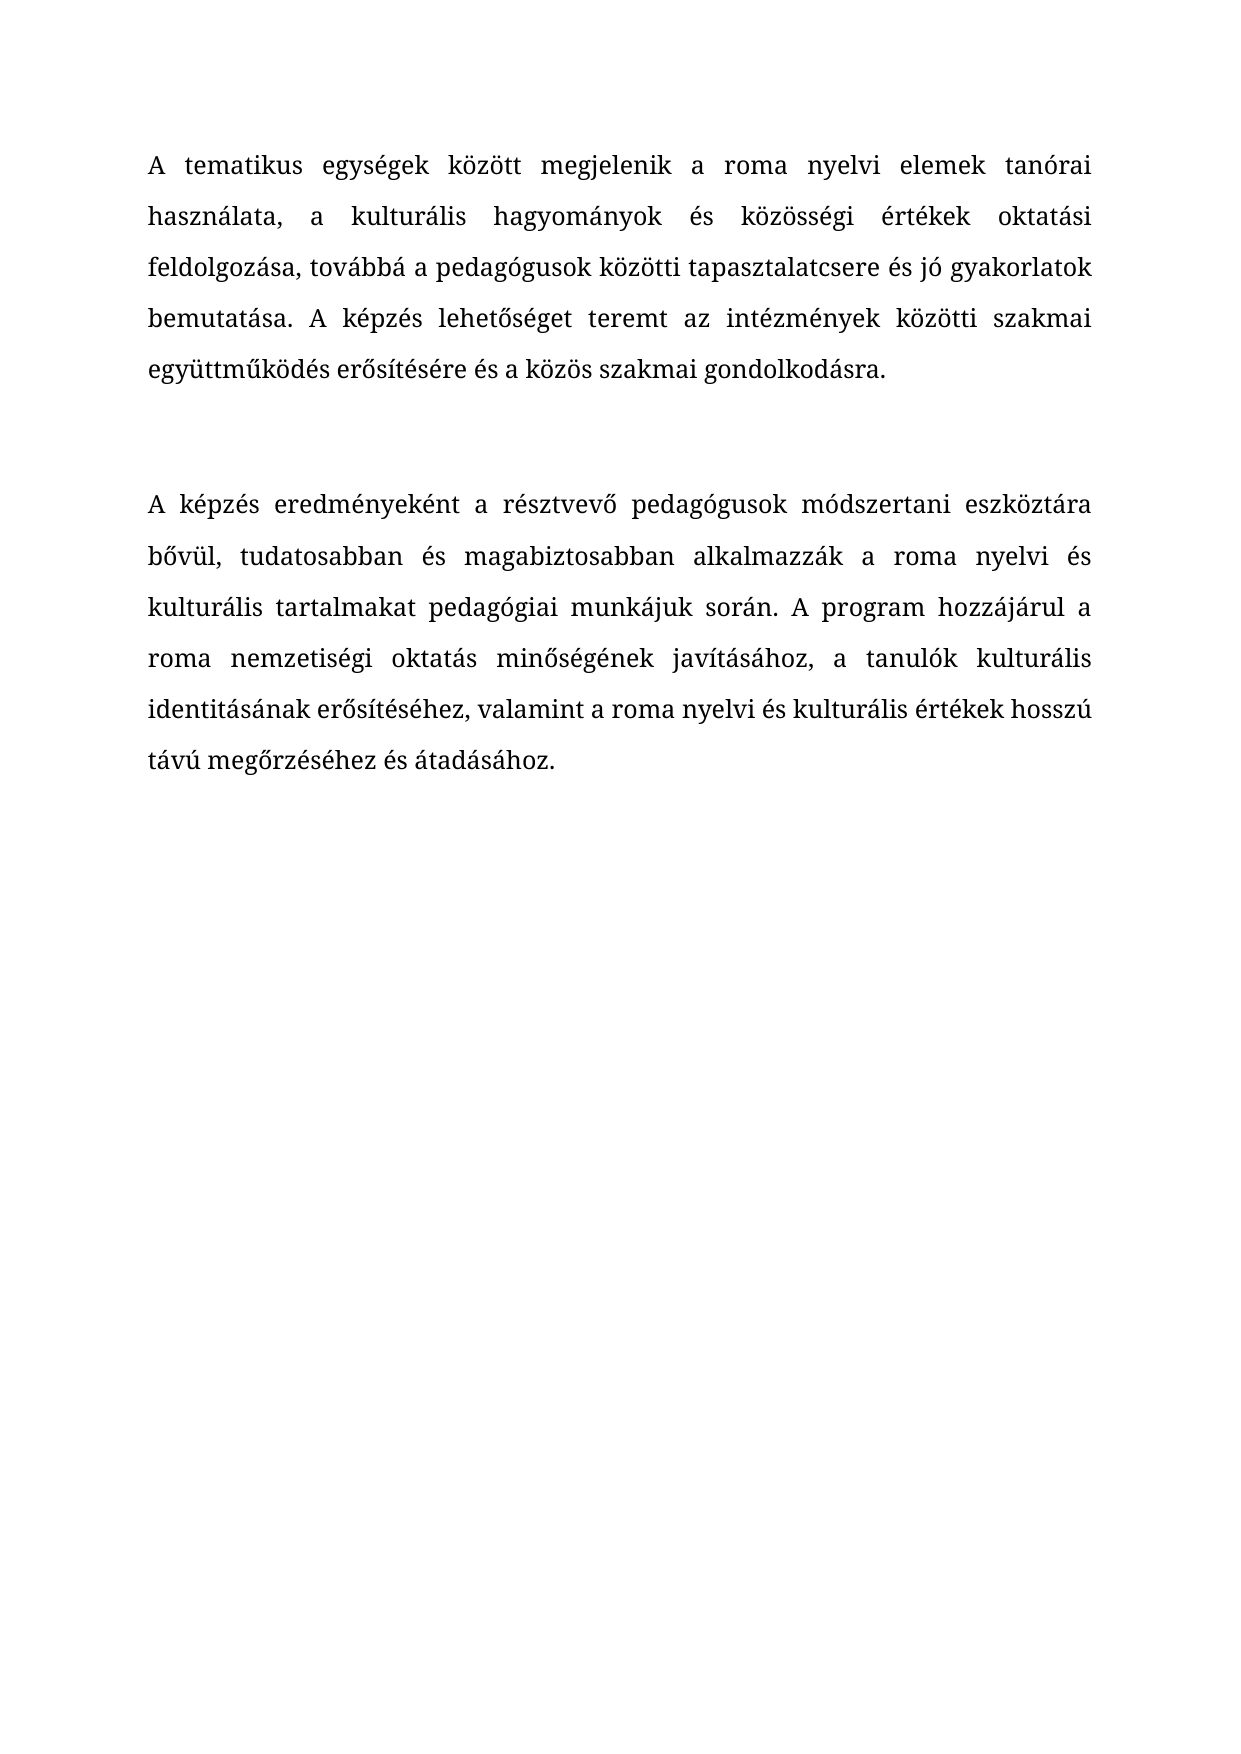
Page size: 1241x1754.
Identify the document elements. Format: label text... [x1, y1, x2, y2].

text A képzés eredményeként a résztvevő pedagógusok módszertani eszköztára bővül, tudatosabban és magabiztosabban alkalmazzák a roma nyelvi és kulturális tartalmakat pedagógiai munkájuk során. A program hozzájárul a roma nemzetiségi oktatás minőségének javításához, a tanulók kulturális identitásának erősítéséhez, valamint a roma nyelvi és kulturális értékek hosszú távú megőrzéséhez és átadásához. [148, 487, 1093, 776]
text A tematikus egységek között megjelenik a roma nyelvi elemek tanórai használata, a kulturális hagyományok és közösségi értékek oktatási feldolgozása, továbbá a pedagógusok közötti tapasztalatcsere és jó gyakorlatok bemutatása. A képzés lehetőséget teremt az intézmények közötti szakmai együttműködés erősítésére és a közös szakmai gondolkodásra. [148, 148, 1093, 386]
